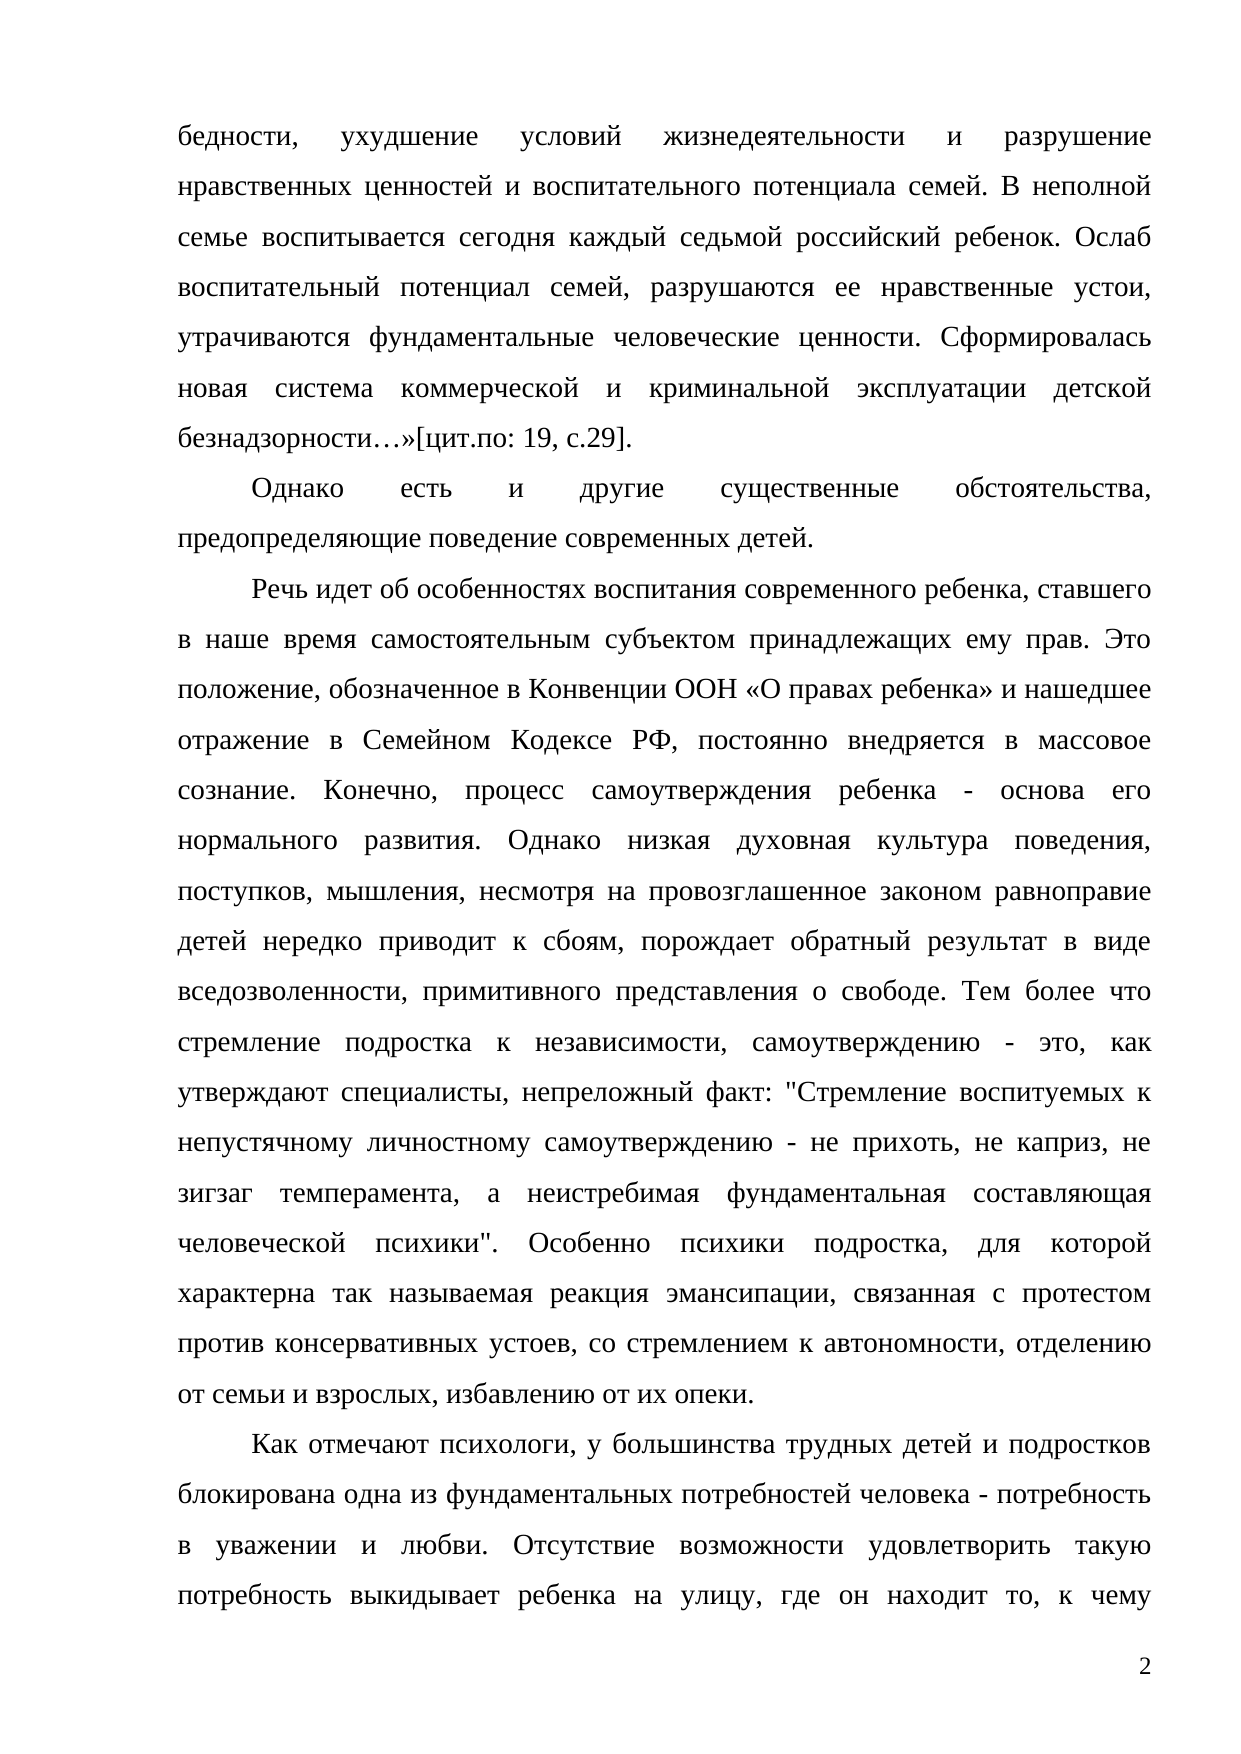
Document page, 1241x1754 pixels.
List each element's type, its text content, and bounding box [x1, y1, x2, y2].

text Речь идет об особенностях воспитания современного ребенка, ставшего в наше время самостоятельным субъектом принадлежащих ему прав. Это положение, обозначенное в Конвенции ООН «О правах ребенка» и нашедшее отражение в Семейном Кодексе РФ, постоянно внедряется в массовое сознание. Конечно, процесс самоутверждения ребенка - основа его нормального развития. Однако низкая духовная культура поведения, поступков, мышления, несмотря на провозглашенное законом равноправие детей нередко приводит к сбоям, порождает обратный результат в виде вседозволенности, примитивного представления о свободе. Тем более что стремление подростка к независимости, самоутверждению - это, как утверждают специалисты, непреложный факт: "Стремление воспитуемых к непустячному личностному самоутверждению - не прихоть, не каприз, не зигзаг темперамента, а неистребимая фундаментальная составляющая человеческой психики". Особенно психики подростка, для которой характерна так называемая реакция эмансипации, связанная с протестом против консервативных устоев, со стремлением к автономности, отделению от семьи и взрослых, избавлению от их опеки. [177, 571, 1152, 1409]
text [177, 1426, 1152, 1611]
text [177, 118, 1152, 453]
text Однако есть и другие существенные обстоятельства, предопределяющие поведение современных детей. [177, 470, 1152, 554]
